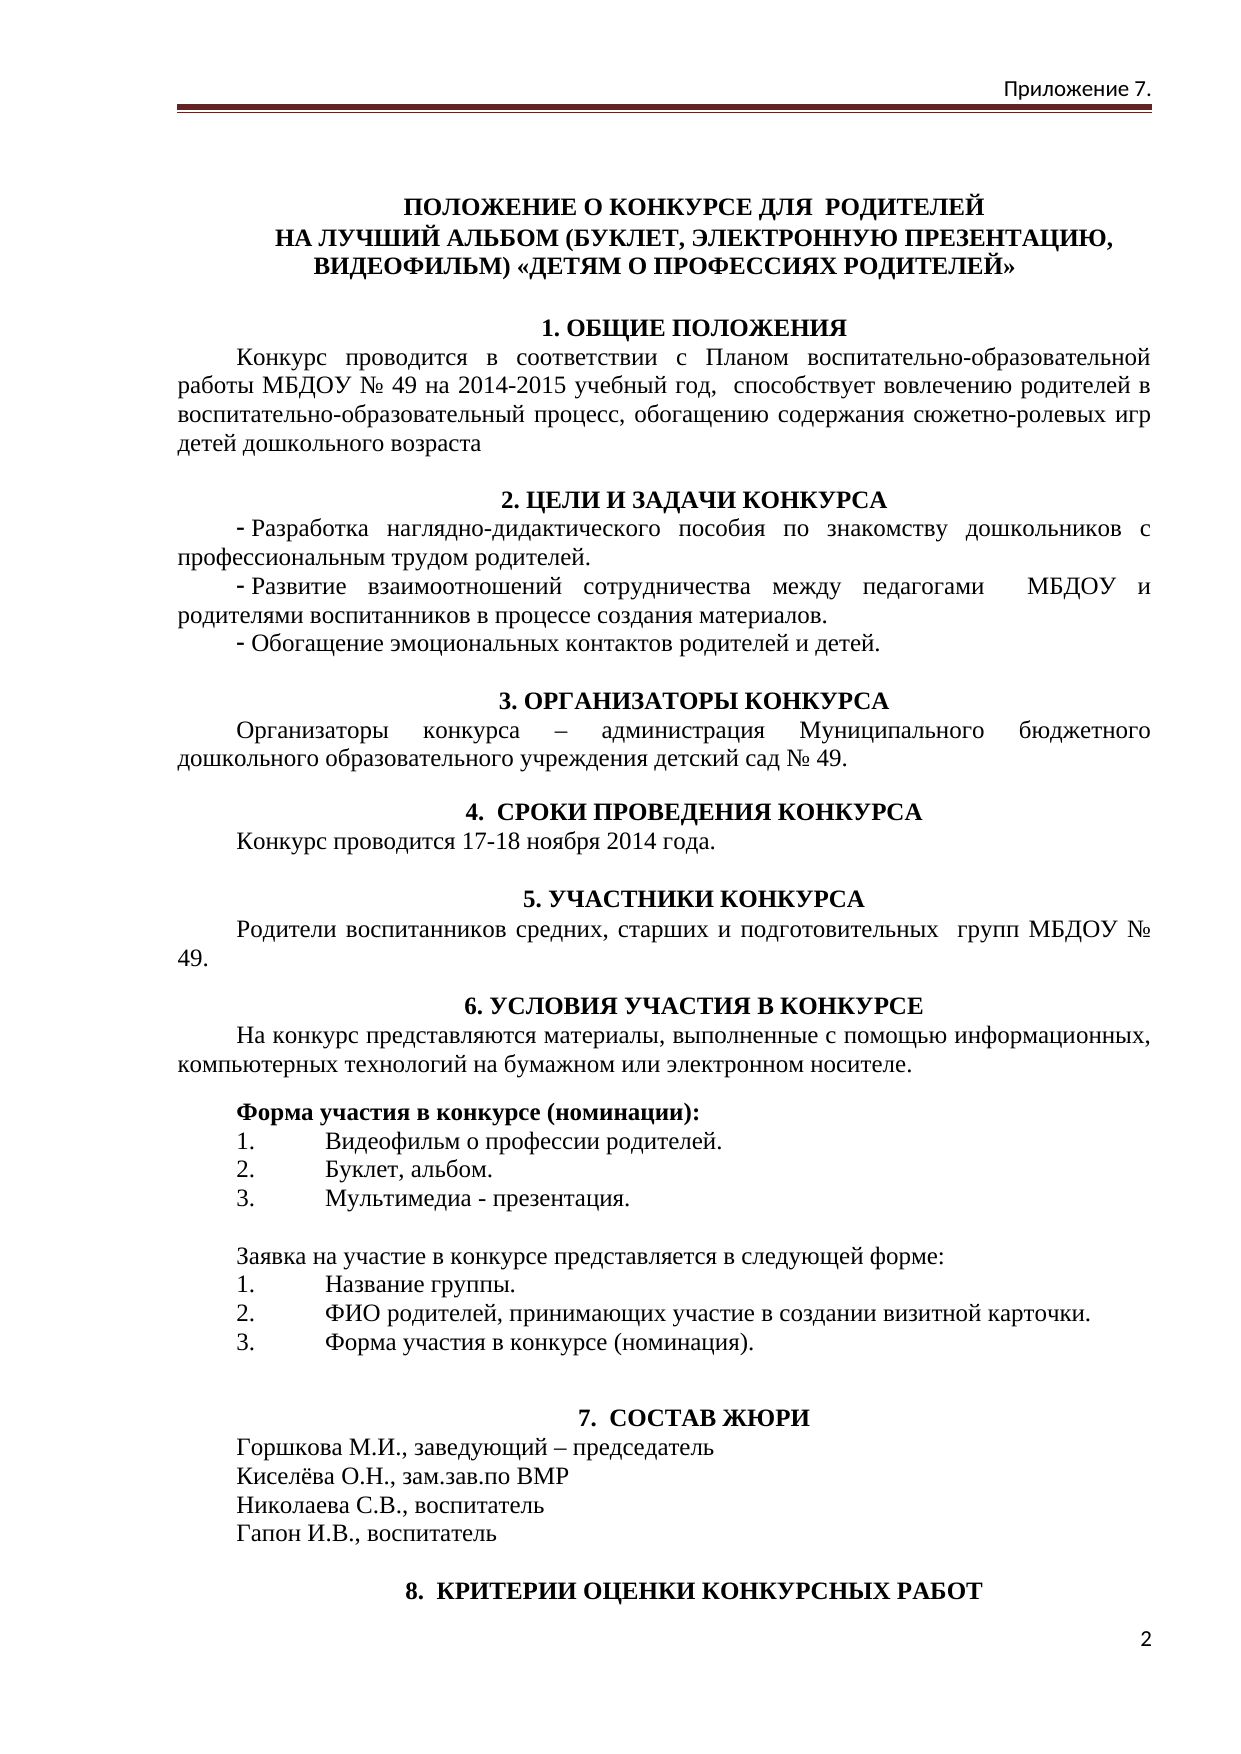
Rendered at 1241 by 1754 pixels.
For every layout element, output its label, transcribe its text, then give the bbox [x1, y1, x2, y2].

text Конкурс проводится в соответствии с Планом воспитательно-образовательной работы МБДОУ № 49 на 2014-2015 учебный год, способствует вовлечению родителей в воспитательно-образовательный процесс, обогащению содержания сюжетно-ролевых игр детей дошкольного возраста [177, 342, 1152, 457]
text На конкурс представляются материалы, выполненные с помощью информационных, компьютерных технологий на бумажном или электронном носителе. [177, 1020, 1152, 1077]
list Видеофильм о профессии родителей. [177, 1126, 1152, 1154]
list Разработка наглядно-дидактического пособия по знакомству дошкольников с профессиональным трудом родителей. [177, 513, 1152, 571]
text Киселёва О.Н., зам.зав.по ВМР Николаева С.В., воспитатель [236, 1461, 1152, 1518]
list Обогащение эмоциональных контактов родителей и детей. [177, 628, 1152, 657]
text Конкурс проводится 17-18 ноября 2014 года. [177, 826, 1152, 855]
text Родители воспитанников средних, старших и подготовительных групп МБДОУ № 49. [177, 914, 1152, 972]
list Форма участия в конкурсе (номинация). [177, 1327, 1152, 1356]
text Горшкова М.И., заведующий – председатель [177, 1432, 1152, 1461]
text НА ЛУЧШИЙ АЛЬБОМ (БУКЛЕТ, ЭЛЕКТРОННУЮ ПРЕЗЕНТАЦИЮ, ВИДЕОФИЛЬМ) «ДЕТЯМ О ПРОФЕССИЯХ РОДИТЕЛЕЙ» [177, 223, 1152, 280]
list ФИО родителей, принимающих участие в создании визитной карточки. [177, 1298, 1152, 1327]
text Организаторы конкурса – администрация Муниципального бюджетного дошкольного образовательного учреждения детский сад № 49. [177, 715, 1152, 772]
text 6. УСЛОВИЯ УЧАСТИЯ В КОНКУРСЕ [177, 991, 1152, 1019]
list Мультимедиа - презентация. [177, 1183, 1152, 1212]
text 3. ОРГАНИЗАТОРЫ КОНКУРСА [177, 686, 1152, 715]
text 1. ОБЩИЕ ПОЛОЖЕНИЯ [177, 313, 1152, 342]
list Развитие взаимоотношений сотрудничества между педагогами МБДОУ и родителями воспитанников в процессе создания материалов. [177, 571, 1152, 628]
text 5. УЧАСТНИКИ КОНКУРСА [177, 884, 1152, 913]
text Форма участия в конкурсе (номинации): [177, 1097, 1152, 1126]
text 4. СРОКИ ПРОВЕДЕНИЯ КОНКУРСА [177, 797, 1152, 825]
text 8. КРИТЕРИИ ОЦЕНКИ КОНКУРСНЫХ РАБОТ [177, 1576, 1152, 1605]
text Гапон И.В., воспитатель [177, 1518, 1152, 1547]
text 2. ЦЕЛИ И ЗАДАЧИ КОНКУРСА [177, 485, 1152, 513]
list Буклет, альбом. [177, 1154, 1152, 1183]
text Заявка на участие в конкурсе представляется в следующей форме: [177, 1241, 1152, 1269]
list Название группы. [177, 1269, 1152, 1298]
text ПОЛОЖЕНИЕ О КОНКУРСЕ ДЛЯ РОДИТЕЛЕЙ [177, 192, 1152, 221]
text 7. СОСТАВ ЖЮРИ [177, 1403, 1152, 1432]
